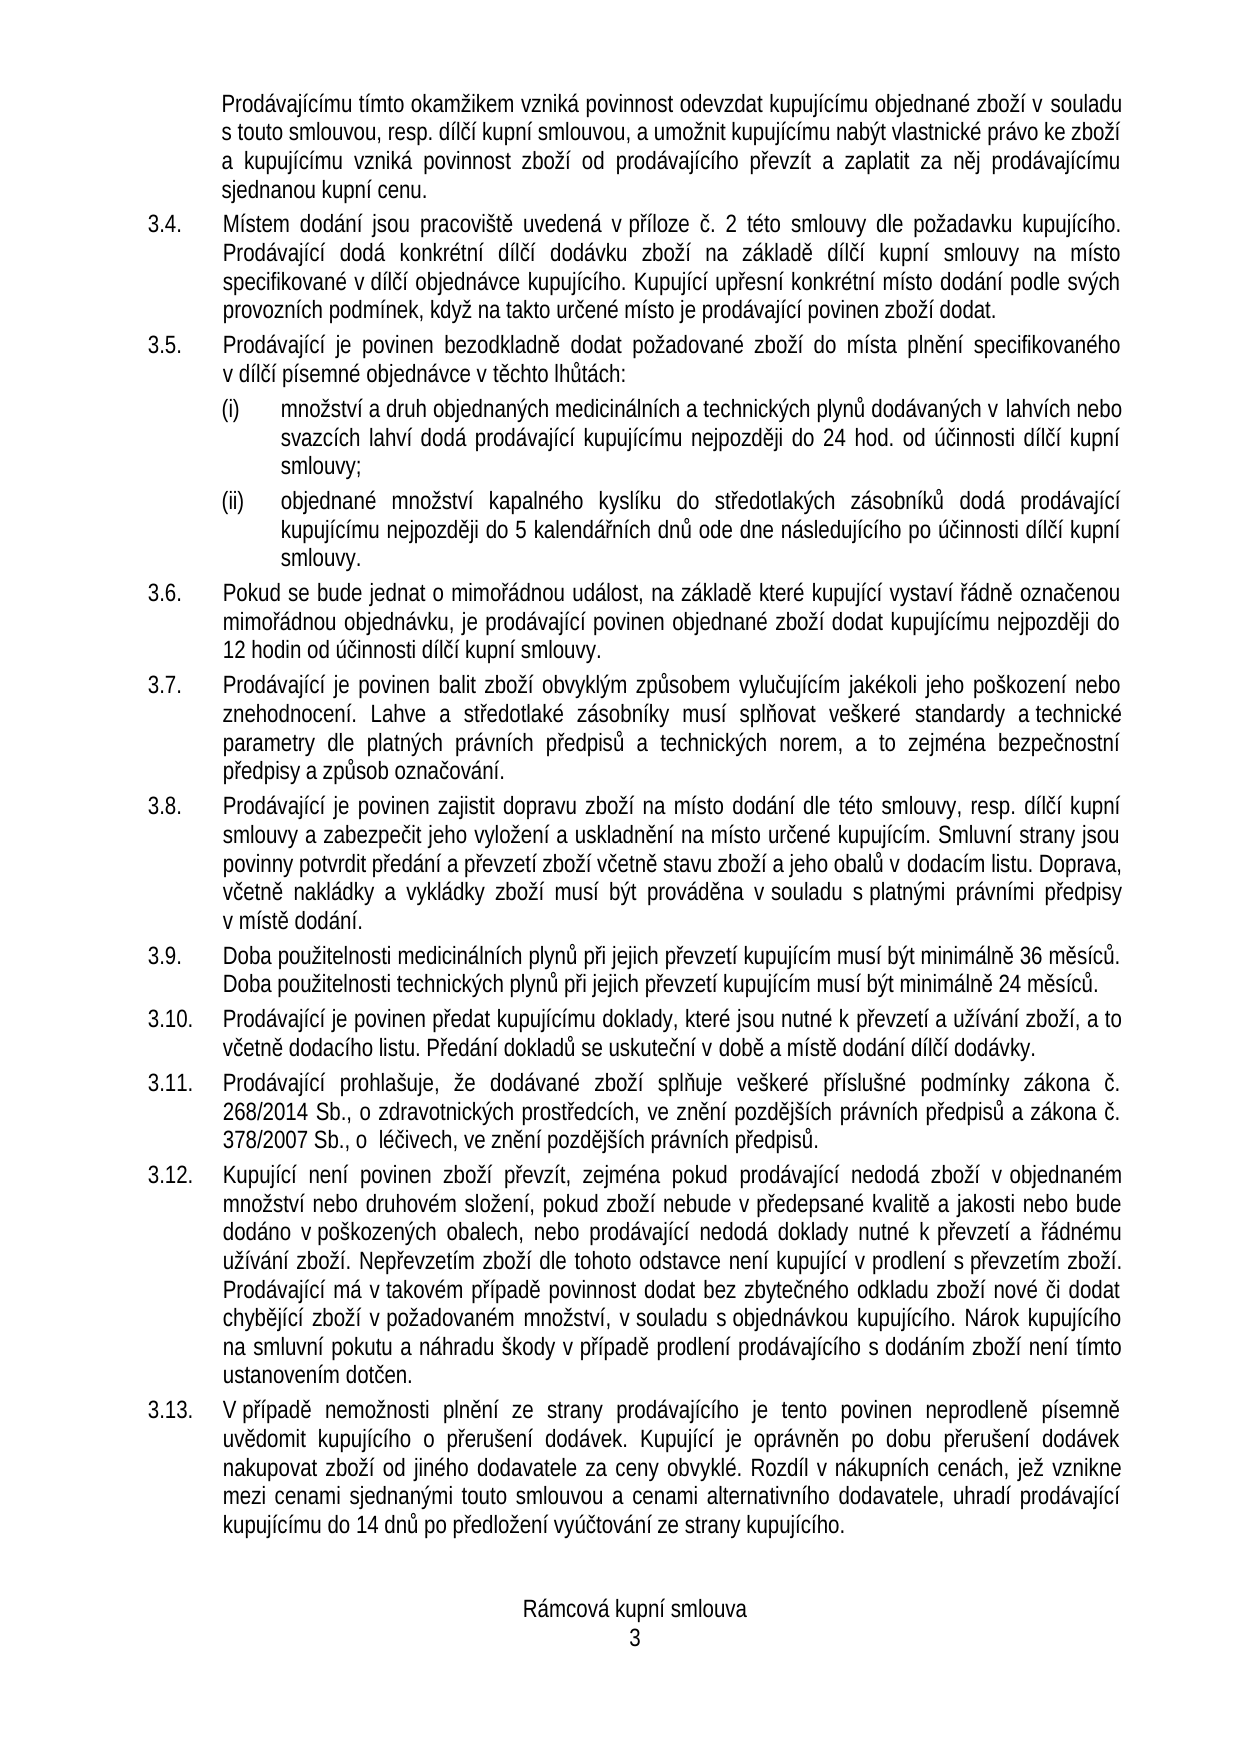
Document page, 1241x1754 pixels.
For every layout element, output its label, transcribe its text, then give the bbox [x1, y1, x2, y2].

list Pokud se bude jednat o mimořádnou událost, na základě které kupující vystaví řádně označenou mimořádnou objednávku, je prodávající povinen objednané zboží dodat kupujícímu nejpozději do 12 hodin od účinnosti dílčí kupní smlouvy. [148, 578, 1122, 664]
text (i) množství a druh objednaných medicinálních a technických plynů dodávaných v lahvích nebo svazcích lahví dodá prodávající kupujícímu nejpozději do 24 hod. od účinnosti dílčí kupní smlouvy; [221, 394, 1122, 480]
text (ii) objednané množství kapalného kyslíku do středotlakých zásobníků dodá prodávající kupujícímu nejpozději do 5 kalendářních dnů ode dne následujícího po účinnosti dílčí kupní smlouvy. [221, 486, 1122, 572]
list Kupující není povinen zboží převzít, zejména pokud prodávající nedodá zboží v objednaném množství nebo druhovém složení, pokud zboží nebude v předepsané kvalitě a jakosti nebo bude dodáno v poškozených obalech, nebo prodávající nedodá doklady nutné k převzetí a řádnému užívání zboží. Nepřevzetím zboží dle tohoto odstavce není kupující v prodlení s převzetím zboží. Prodávající má v takovém případě povinnost dodat bez zbytečného odkladu zboží nové či dodat chybějící zboží v požadovaném množství, v souladu s objednávkou kupujícího. Nárok kupujícího na smluvní pokutu a náhradu škody v případě prodlení prodávajícího s dodáním zboží není tímto ustanovením dotčen. [148, 1160, 1122, 1389]
list Prodávající je povinen předat kupujícímu doklady, které jsou nutné k převzetí a užívání zboží, a to včetně dodacího listu. Předání dokladů se uskuteční v době a místě dodání dílčí dodávky. [148, 1004, 1122, 1062]
list Prodávající je povinen bezodkladně dodat požadované zboží do místa plnění specifikovaného v dílčí písemné objednávce v těchto lhůtách: [148, 330, 1122, 388]
text Prodávajícímu tímto okamžikem vzniká povinnost odevzdat kupujícímu objednané zboží v souladu s touto smlouvou, resp. dílčí kupní smlouvou, a umožnit kupujícímu nabýt vlastnické právo ke zboží a kupujícímu vzniká povinnost zboží od prodávajícího převzít a zaplatit za něj prodávajícímu sjednanou kupní cenu. [221, 89, 1122, 203]
list Prodávající je povinen zajistit dopravu zboží na místo dodání dle této smlouvy, resp. dílčí kupní smlouvy a zabezpečit jeho vyložení a uskladnění na místo určené kupujícím. Smluvní strany jsou povinny potvrdit předání a převzetí zboží včetně stavu zboží a jeho obalů v dodacím listu. Doprava, včetně nakládky a vykládky zboží musí být prováděna v souladu s platnými právními předpisy v místě dodání. [148, 791, 1122, 934]
list Prodávající prohlašuje, že dodávané zboží splňuje veškeré příslušné podmínky zákona č. 268/2014 Sb., o zdravotnických prostředcích, ve znění pozdějších právních předpisů a zákona č. 378/2007 Sb., o léčivech, ve znění pozdějších právních předpisů. [148, 1068, 1122, 1154]
list V případě nemožnosti plnění ze strany prodávajícího je tento povinen neprodleně písemně uvědomit kupujícího o přerušení dodávek. Kupující je oprávněn po dobu přerušení dodávek nakupovat zboží od jiného dodavatele za ceny obvyklé. Rozdíl v nákupních cenách, jež vznikne mezi cenami sjednanými touto smlouvou a cenami alternativního dodavatele, uhradí prodávající kupujícímu do 14 dnů po předložení vyúčtování ze strany kupujícího. [148, 1395, 1122, 1539]
list Místem dodání jsou pracoviště uvedená v příloze č. 2 této smlouvy dle požadavku kupujícího. Prodávající dodá konkrétní dílčí dodávku zboží na základě dílčí kupní smlouvy na místo specifikované v dílčí objednávce kupujícího. Kupující upřesní konkrétní místo dodání podle svých provozních podmínek, když na takto určené místo je prodávající povinen zboží dodat. [148, 209, 1122, 324]
list Prodávající je povinen balit zboží obvyklým způsobem vylučujícím jakékoli jeho poškození nebo znehodnocení. Lahve a středotlaké zásobníky musí splňovat veškeré standardy a technické parametry dle platných právních předpisů a technických norem, a to zejména bezpečnostní předpisy a způsob označování. [148, 670, 1122, 785]
list Doba použitelnosti medicinálních plynů při jejich převzetí kupujícím musí být minimálně 36 měsíců. Doba použitelnosti technických plynů při jejich převzetí kupujícím musí být minimálně 24 měsíců. [148, 941, 1122, 998]
